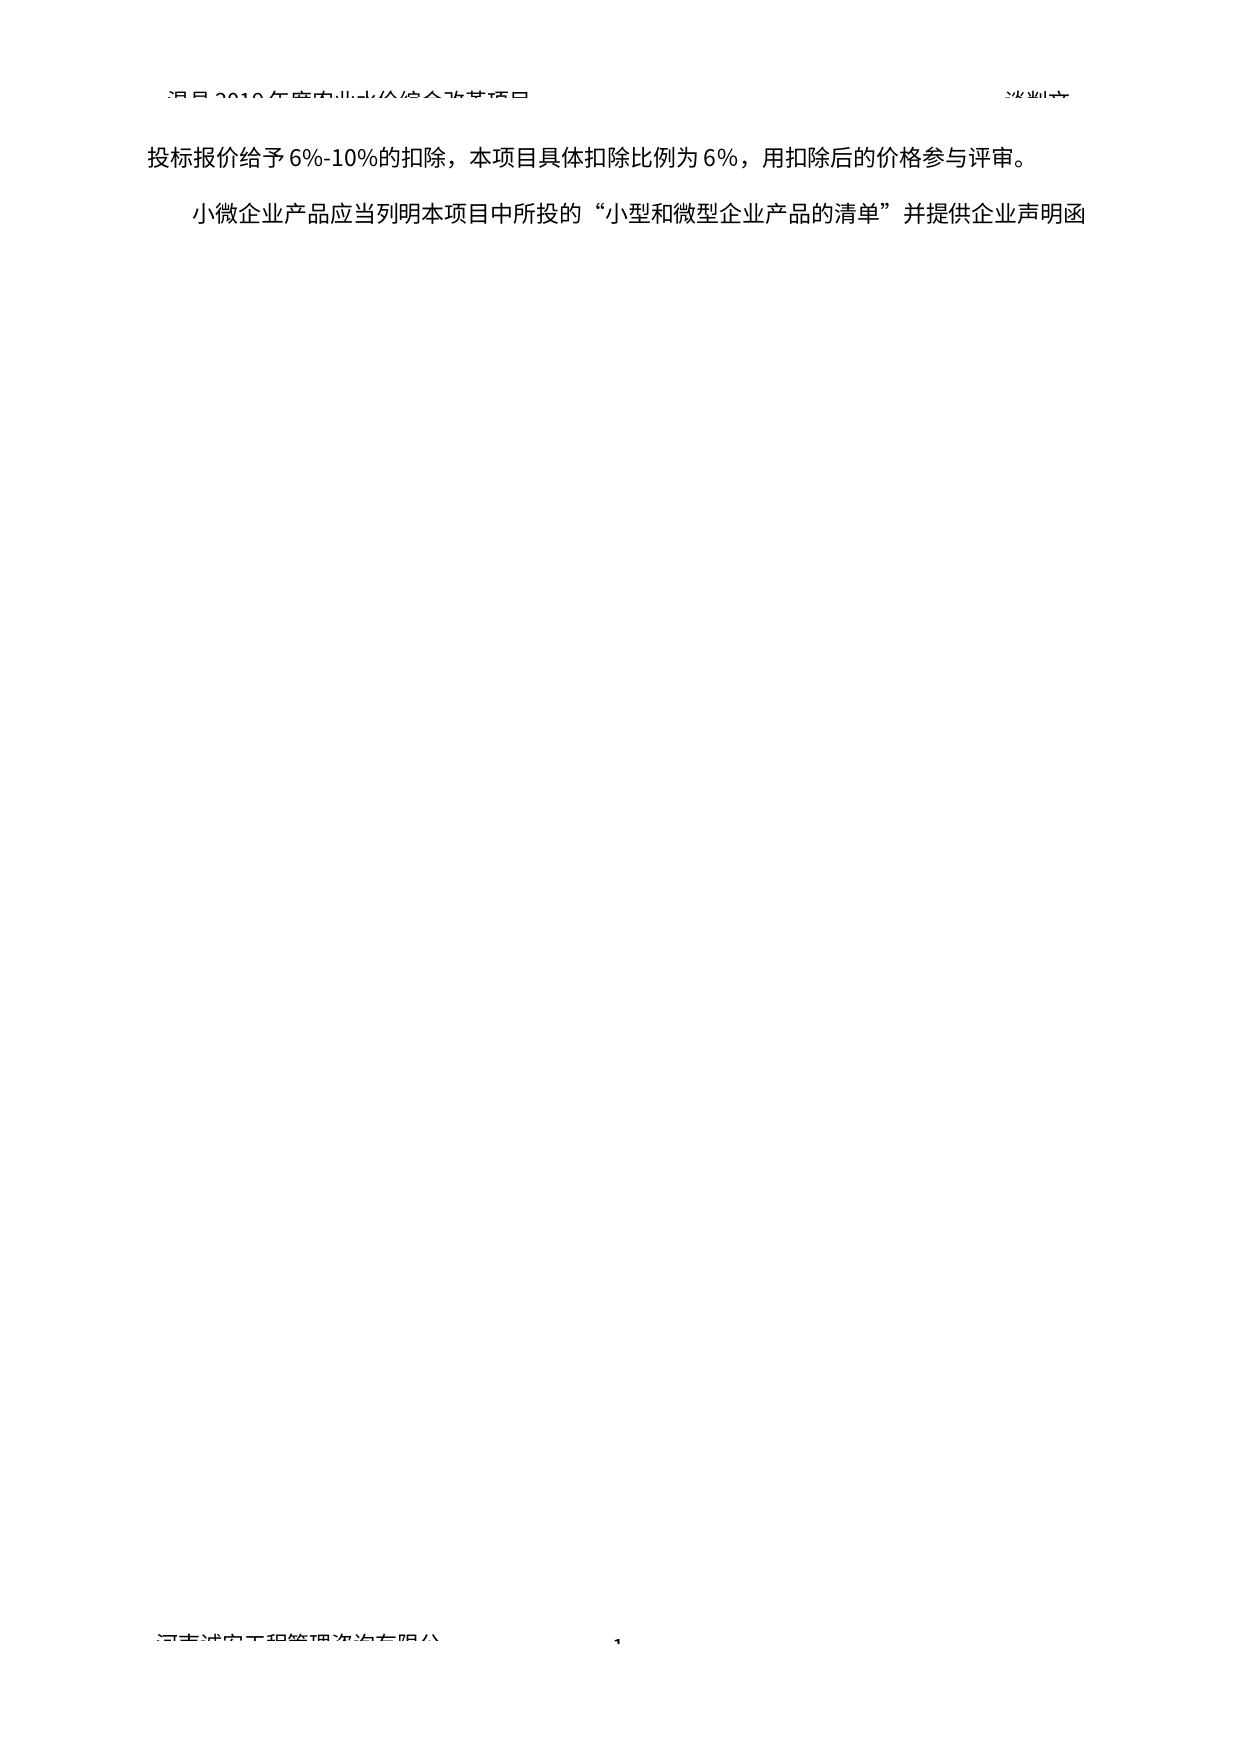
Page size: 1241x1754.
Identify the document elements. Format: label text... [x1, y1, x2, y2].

subtitle 小微企业产品应当列明本项目中所投的“小型和微型企业产品的清单”并提供企业声明函 [192, 196, 1136, 229]
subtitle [147, 139, 1099, 173]
